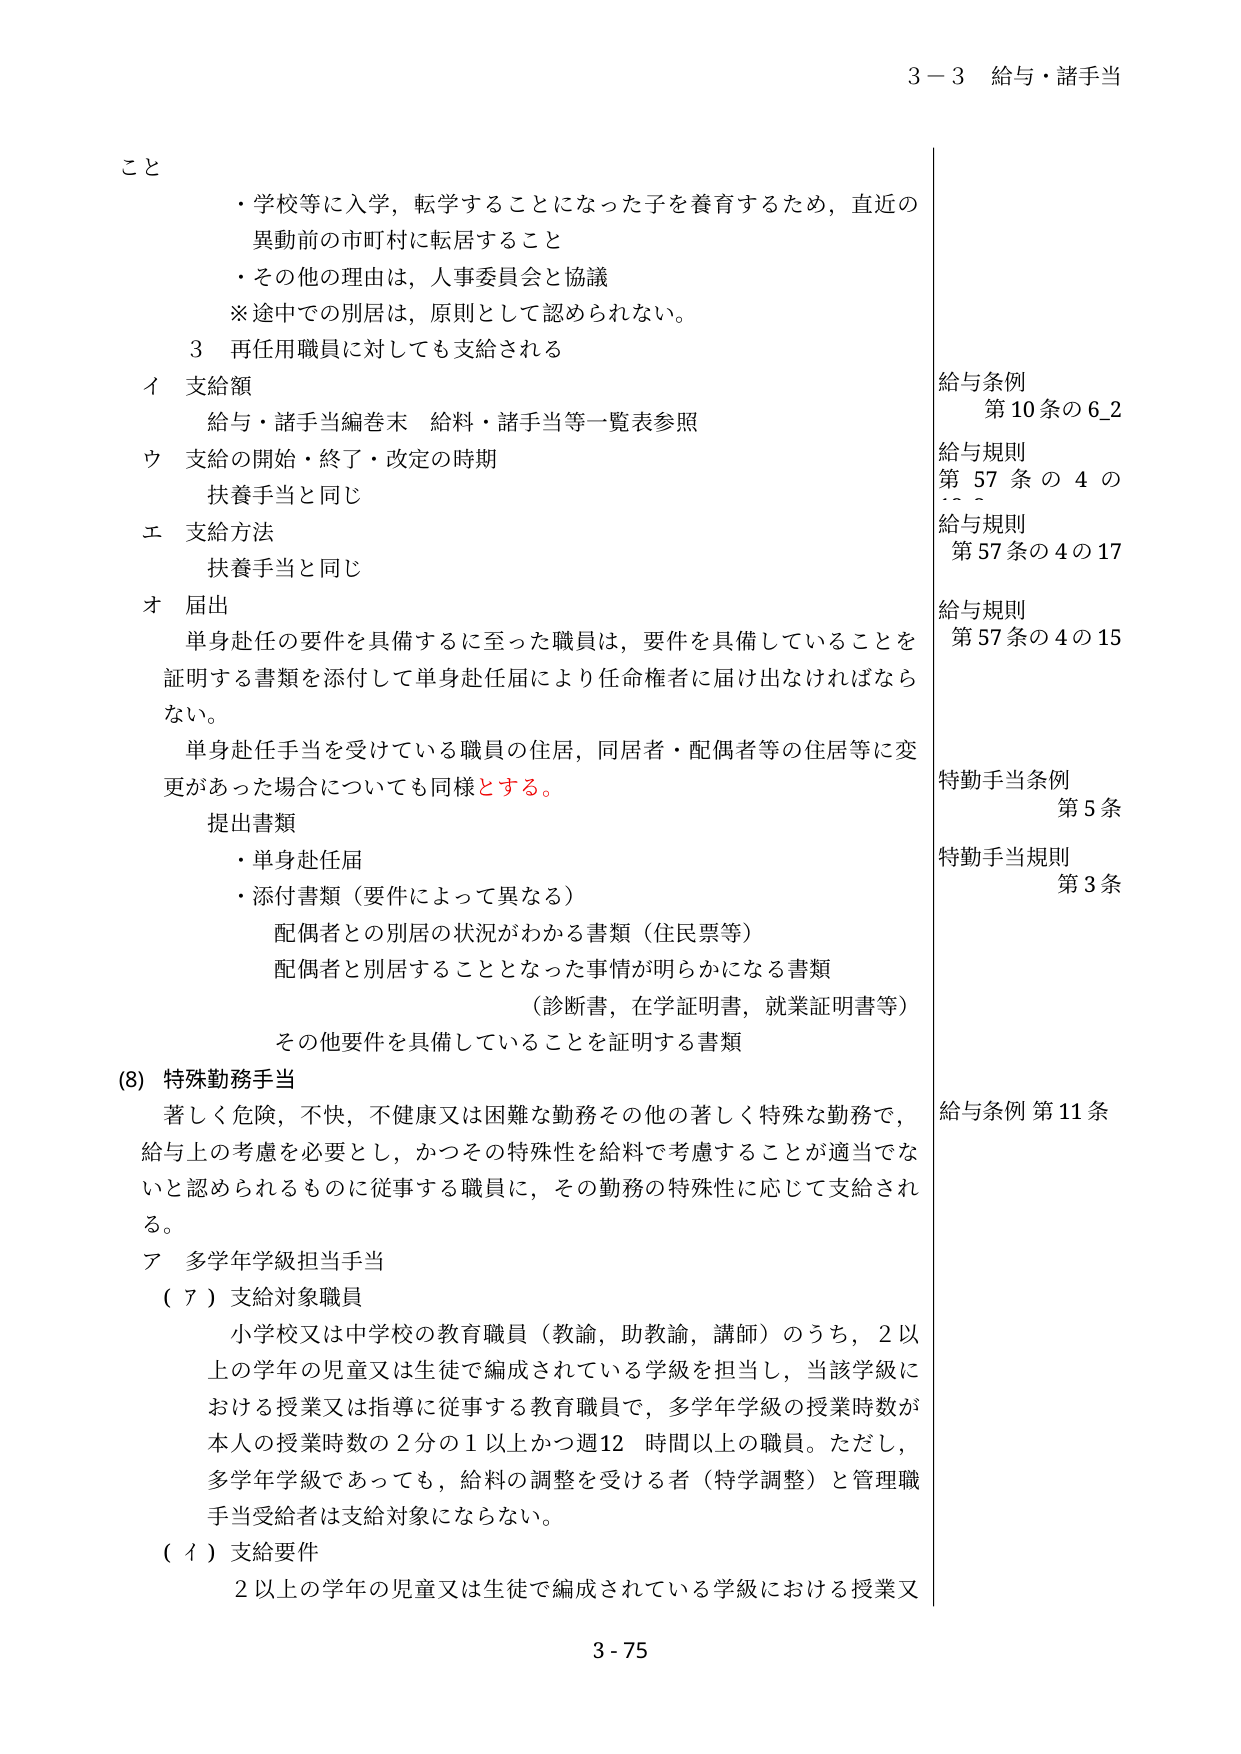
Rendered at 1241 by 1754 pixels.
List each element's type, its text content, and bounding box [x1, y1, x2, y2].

text その他要件を具備していることを証明する書類 [118, 1023, 921, 1059]
text 単身赴任の要件を具備するに至った職員は，要件を具備していることを証明する書類を添付して単身赴任届により任命権者に届け出なければならない。 [163, 622, 921, 731]
text 著しく危険，不快，不健康又は困難な勤務その他の著しく特殊な勤務で，給与上の考慮を必要とし，かつその特殊性を給料で考慮することが適当でないと認められるものに従事する職員に，その勤務の特殊性に応じて支給される。 [141, 1096, 921, 1242]
text ３ 再任用職員に対しても支給される [180, 330, 921, 367]
text ウ 支給の開始・終了・改定の時期 [935, 439, 1122, 476]
text 扶養手当と同じ [935, 476, 1122, 512]
text ・その他の理由は，人事委員会と協議 [118, 257, 921, 294]
text 提出書類 [118, 804, 921, 841]
text イ 支給額 [118, 367, 921, 403]
text エ 支給方法 [935, 512, 1122, 549]
text (ｲ) 支給要件 [118, 1533, 921, 1570]
text ・学校等に入学，転学することになった子を養育するため，直近の異動前の市町村に転居すること [208, 184, 921, 257]
text 配偶者と別居することとなった事情が明らかになる書類 [118, 950, 921, 986]
text ア 多学年学級担当手当 [118, 1242, 921, 1278]
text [186, 1570, 921, 1606]
text (ｱ) 支給対象職員 [118, 1278, 921, 1314]
text (8) 特殊勤務手当 [118, 1059, 921, 1096]
text 単身赴任手当を受けている職員の住居，同居者・配偶者等の住居等に変更があった場合についても同様とする。 [163, 731, 921, 804]
text ・添付書類（要件によって異なる） [118, 877, 921, 913]
text （診断書，在学証明書，就業証明書等） [118, 986, 921, 1023]
text ・単身赴任届 [118, 841, 921, 877]
text 配偶者との別居の状況がわかる書類（住民票等） [118, 913, 921, 950]
text 扶養手当と同じ [118, 476, 933, 512]
text ※途中での別居は，原則として認められない。 [118, 294, 921, 330]
text エ 支給方法 [118, 512, 933, 549]
text 扶養手当と同じ [935, 549, 1122, 585]
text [118, 148, 921, 184]
text 給与・諸手当編巻末 給料・諸手当等一覧表参照 [118, 403, 921, 439]
text 扶養手当と同じ [118, 549, 933, 585]
text オ 届出 [118, 585, 921, 622]
text 小学校又は中学校の教育職員（教諭，助教諭，講師）のうち，２以上の学年の児童又は生徒で編成されている学級を担当し，当該学級における授業又は指導に従事する教育職員で，多学年学級の授業時数が本人の授業時数の２分の１以上かつ週12時間以上の職員。ただし，多学年学級であっても，給料の調整を受ける者（特学調整）と管理職手当受給者は支給対象にならない。 [186, 1314, 921, 1533]
text ウ 支給の開始・終了・改定の時期 [118, 439, 933, 476]
